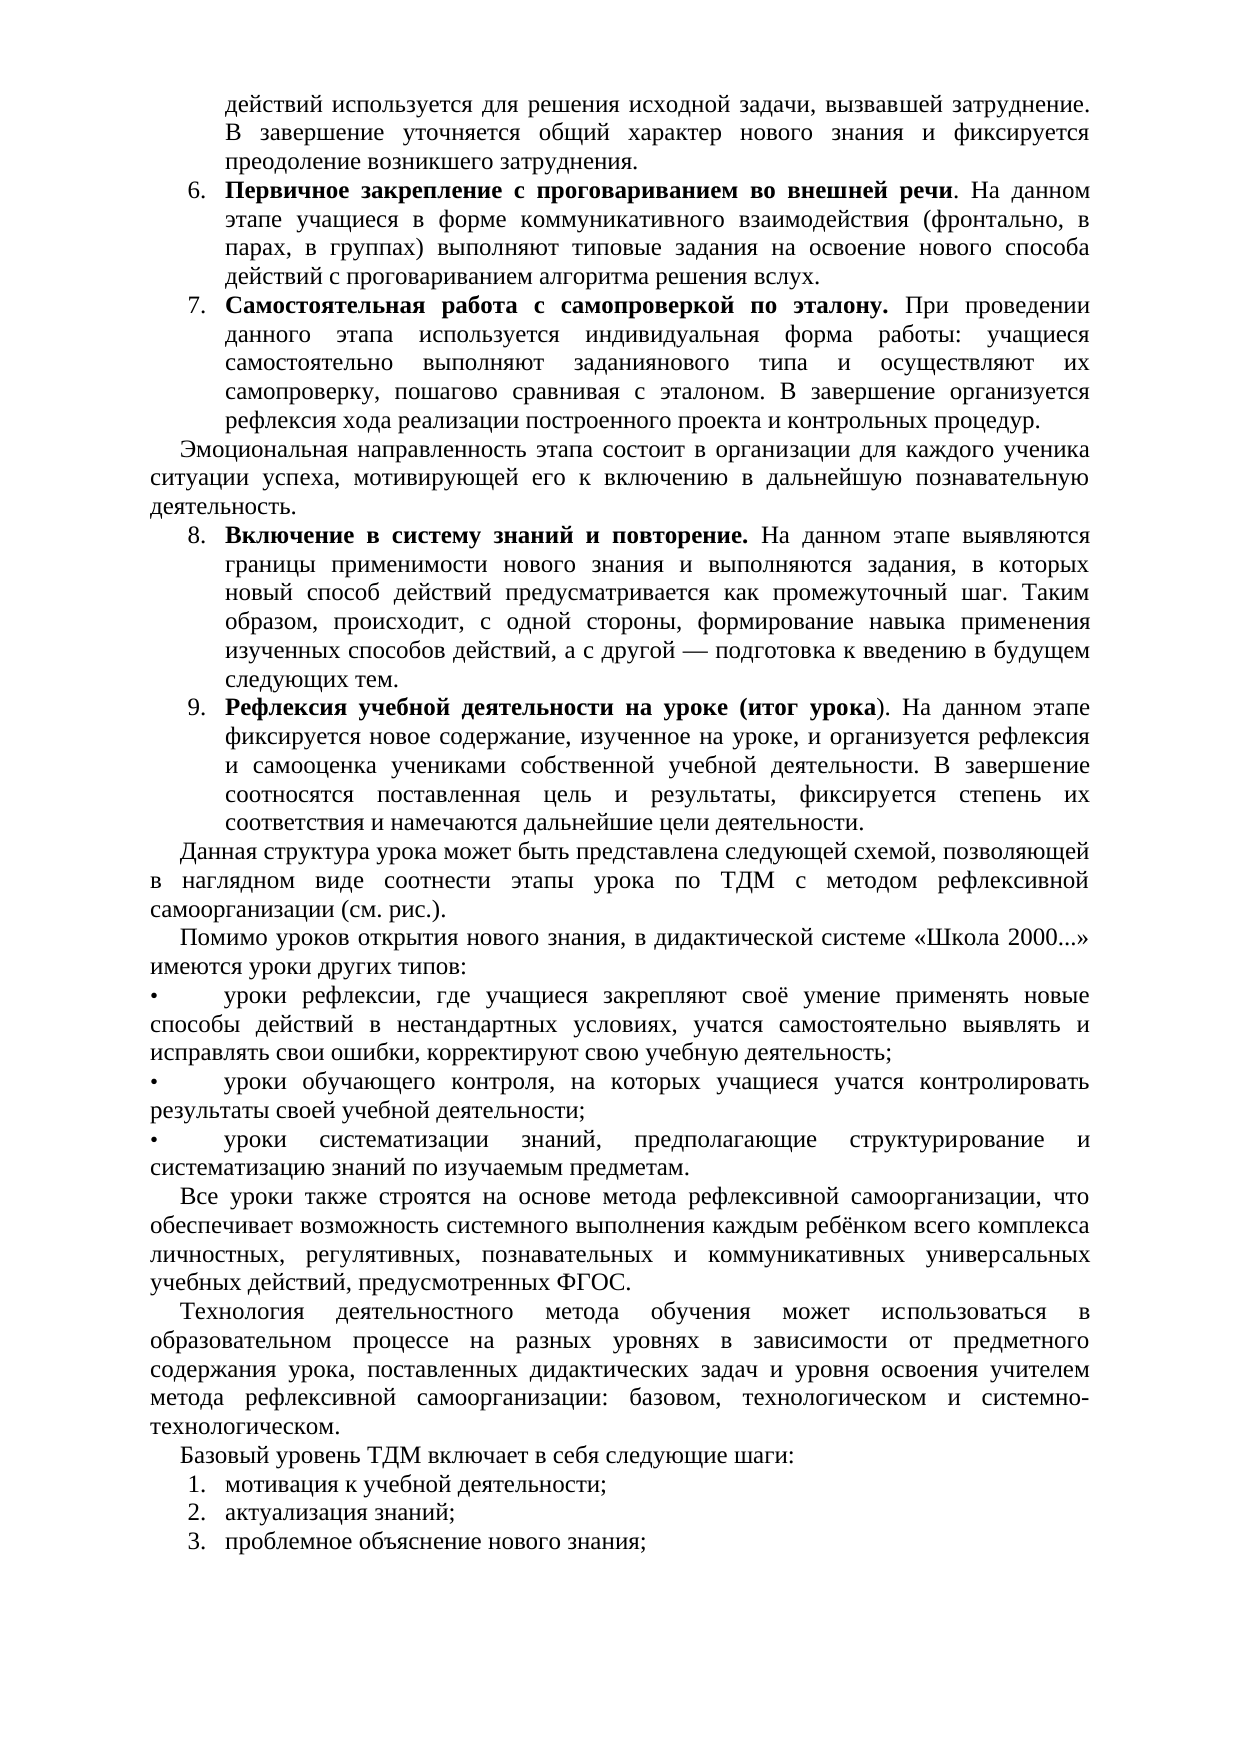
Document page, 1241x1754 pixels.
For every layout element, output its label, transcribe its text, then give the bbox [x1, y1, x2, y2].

list уроки рефлексии, где учащиеся закрепляют своё умение применять новые способы действий в нестандартных условиях, учатся самостоятельно выявлять и исправлять свои ошибки, корректируют свою учебную деятельность; [150, 980, 1090, 1066]
text Технология деятельностного метода обучения может использоваться в образовательном процессе на разных уровнях в зависимости от предметного содержания урока, поставленных дидактических задач и уровня освоения учителем метода рефлексивной самоорганизации: базовом, технологическом и системно-технологическом. [150, 1296, 1090, 1440]
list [187, 89, 1090, 175]
list Самостоятельная работа с самопроверкой по эталону. При проведении данного этапа используется индивидуальная форма работы: учащиеся самостоятельно выполняют заданиянового типа и осуществляют их самопроверку, пошагово сравнивая с эталоном. В завершение организуется рефлексия хода реализации построенного проекта и контрольных процедур. [187, 290, 1090, 434]
list уроки обучающего контроля, на которых учащиеся учатся контролировать результаты своей учебной деятельности; [150, 1066, 1090, 1124]
list уроки систематизации знаний, предполагающие структурирование и систематизацию знаний по изучаемым предметам. [150, 1124, 1090, 1181]
list Первичное закрепление с проговариванием во внешней речи. На данном этапе учащиеся в форме коммуникативного взаимодействия (фронтально, в парах, в группах) выполняют типовые задания на освоение нового способа действий с проговариванием алгоритма решения вслух. [187, 175, 1090, 290]
list актуализация знаний; [187, 1497, 1090, 1526]
list мотивация к учебной деятельности; [187, 1469, 1090, 1497]
list Включение в систему знаний и повторение. На данном этапе выявляются границы применимости нового знания и выполняются задания, в которых новый способ действий предусматривается как промежуточный шаг. Таким образом, происходит, с одной стороны, формирование навыка применения изученных способов действий, а с другой — подготовка к введению в будущем следующих тем. [187, 520, 1090, 692]
list проблемное объяснение нового знания; [187, 1526, 1090, 1555]
list Рефлексия учебной деятельности на уроке (итог урока). На данном этапе фиксируется новое содержание, изученное на уроке, и организуется рефлексия и самооценка учениками собственной учебной деятельности. В завершение соотносятся поставленная цель и результаты, фиксируется степень их соответствия и намечаются дальнейшие цели деятельности. [187, 692, 1090, 836]
text Базовый уровень ТДМ включает в себя следующие шаги: [150, 1440, 1090, 1469]
text Помимо уроков открытия нового знания, в дидактической системе «Школа 2000...» имеются уроки других типов: [150, 922, 1090, 980]
text Данная структура урока может быть представлена следующей схемой, позволяющей в наглядном виде соотнести этапы урока по ТДМ с методом рефлексивной самоорганизации (см. рис.). [150, 836, 1090, 922]
text Эмоциональная направленность этапа состоит в организации для каждого ученика ситуации успеха, мотивирующей его к включению в дальнейшую познавательную деятельность. [150, 434, 1090, 520]
text Все уроки также строятся на основе метода рефлексивной самоорганизации, что обеспечивает возможность системного выполнения каждым ребёнком всего комплекса личностных, регулятивных, познавательных и коммуникативных универсальных учебных действий, предусмотренных ФГОС. [150, 1181, 1090, 1296]
